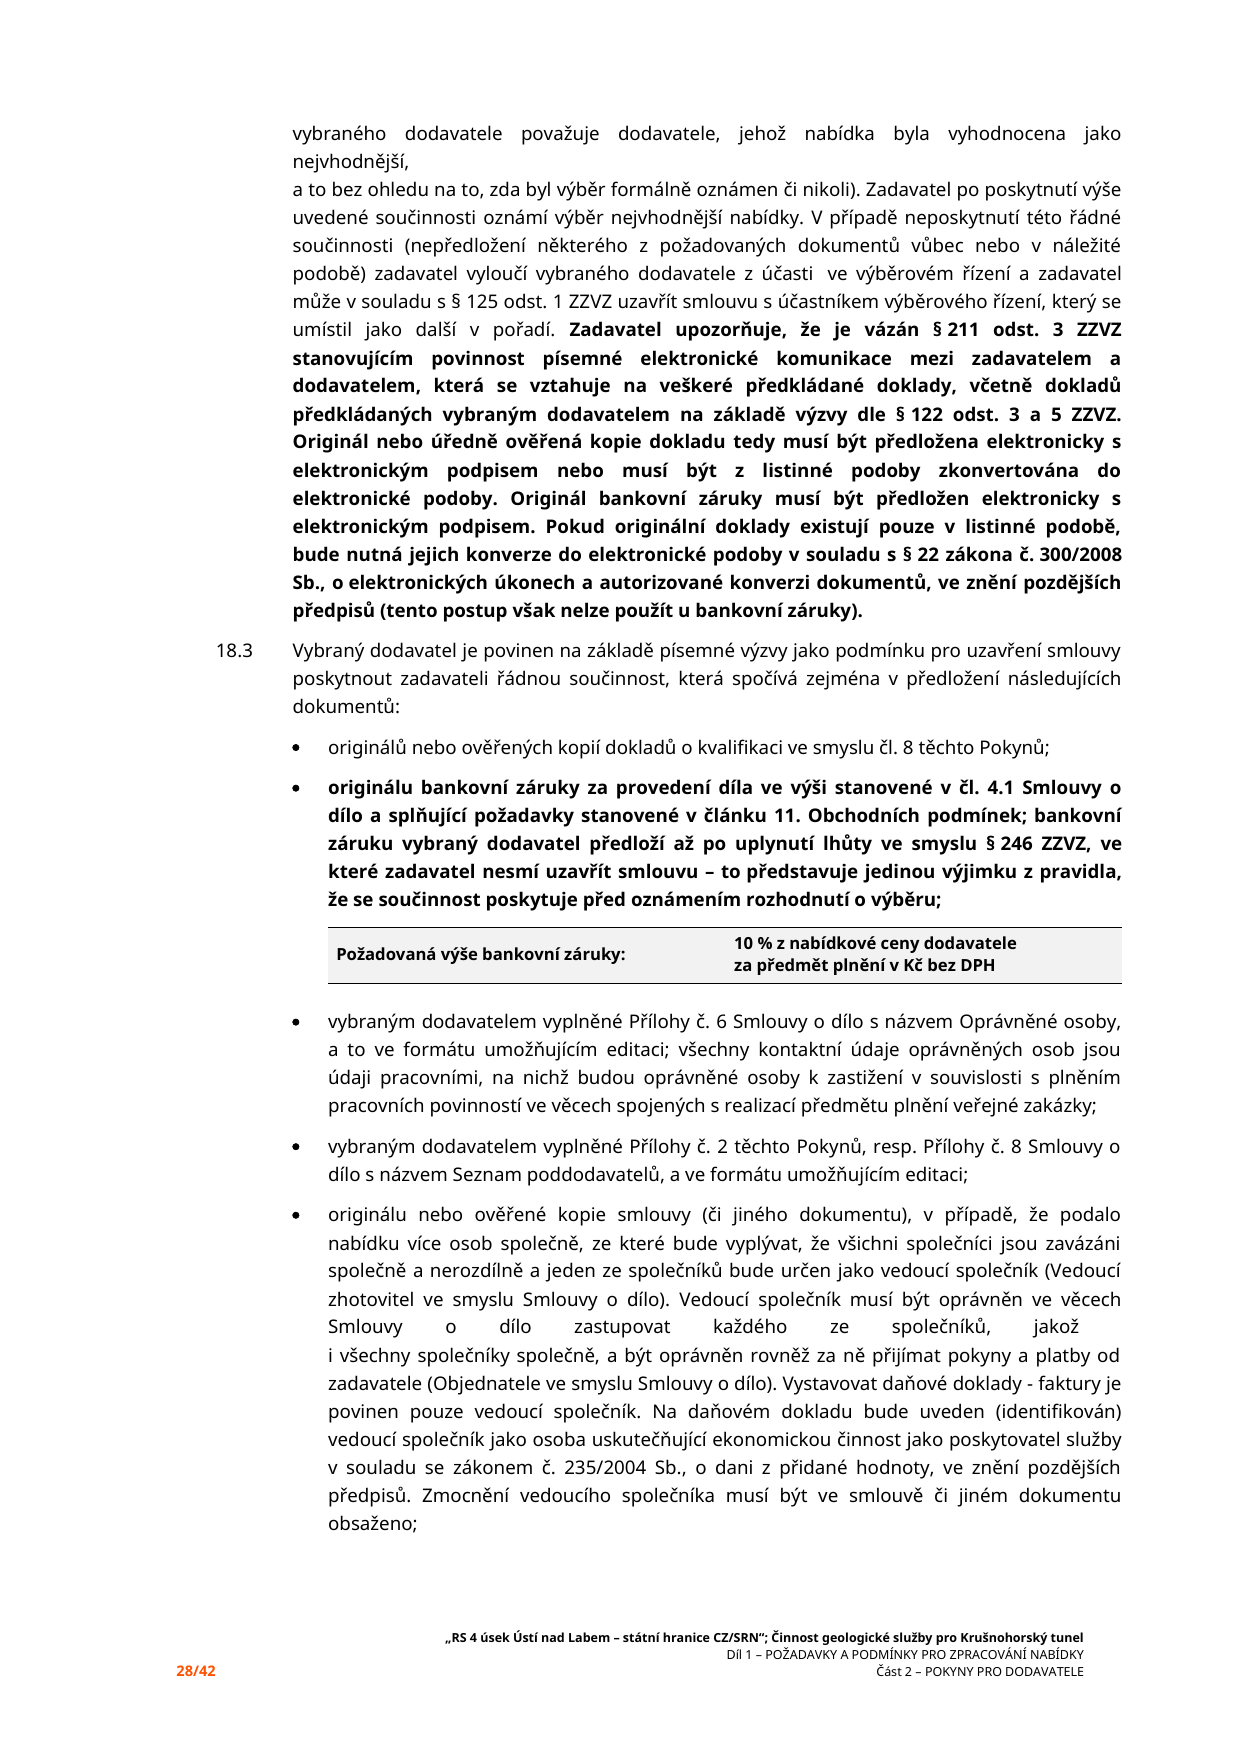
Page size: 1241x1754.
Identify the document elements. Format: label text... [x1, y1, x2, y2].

text vybraným dodavatelem vyplněné Přílohy č. 6 Smlouvy o dílo s názvem Oprávněné osoby, a to ve formátu umožňujícím editaci; všechny kontaktní údaje oprávněných osob jsou údaji pracovními, na nichž budou oprávněné osoby k zastižení v souvislosti s plněním pracovních povinností ve věcech spojených s realizací předmětu plnění veřejné zakázky; [292, 1009, 1122, 1118]
table_header Požadovaná výše bankovní záruky: [328, 928, 726, 983]
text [216, 121, 1122, 622]
table_header 10 % z nabídkové ceny dodavatele za předmět plnění v Kč bez DPH [726, 928, 1122, 983]
text Vybraný dodavatel je povinen na základě písemné výzvy jako podmínku pro uzavření smlouvy poskytnout zadavateli řádnou součinnost, která spočívá zejména v předložení následujících dokumentů: [216, 637, 1122, 719]
text vybraným dodavatelem vyplněné Přílohy č. 2 těchto Pokynů, resp. Přílohy č. 8 Smlouvy o dílo s názvem Seznam poddodavatelů, a ve formátu umožňujícím editaci; [292, 1133, 1122, 1187]
text originálu nebo ověřené kopie smlouvy (či jiného dokumentu), v případě, že podalo nabídku více osob společně, ze které bude vyplývat, že všichni společníci jsou zavázáni společně a nerozdílně a jeden ze společníků bude určen jako vedoucí společník (Vedoucí zhotovitel ve smyslu Smlouvy o dílo). Vedoucí společník musí být oprávněn ve věcech Smlouvy o dílo zastupovat každého ze společníků, jakož i všechny společníky společně, a být oprávněn rovněž za ně přijímat pokyny a platby od zadavatele (Objednatele ve smyslu Smlouvy o dílo). Vystavovat daňové doklady - faktury je povinen pouze vedoucí společník. Na daňovém dokladu bude uveden (identifikován) vedoucí společník jako osoba uskutečňující ekonomickou činnost jako poskytovatel služby v souladu se zákonem č. 235/2004 Sb., o dani z přidané hodnoty, ve znění pozdějších předpisů. Zmocnění vedoucího společníka musí být ve smlouvě či jiném dokumentu obsaženo; [292, 1202, 1122, 1536]
text originálu bankovní záruky za provedení díla ve výši stanovené v čl. 4.1 Smlouvy o dílo a splňující požadavky stanovené v článku 11. Obchodních podmínek; bankovní záruku vybraný dodavatel předloží až po uplynutí lhůty ve smyslu § 246 ZZVZ, ve které zadavatel nesmí uzavřít smlouvu – to představuje jedinou výjimku z pravidla, že se součinnost poskytuje před oznámením rozhodnutí o výběru; [292, 774, 1122, 912]
text originálů nebo ověřených kopií dokladů o kvalifikaci ve smyslu čl. 8 těchto Pokynů; [292, 734, 1122, 759]
